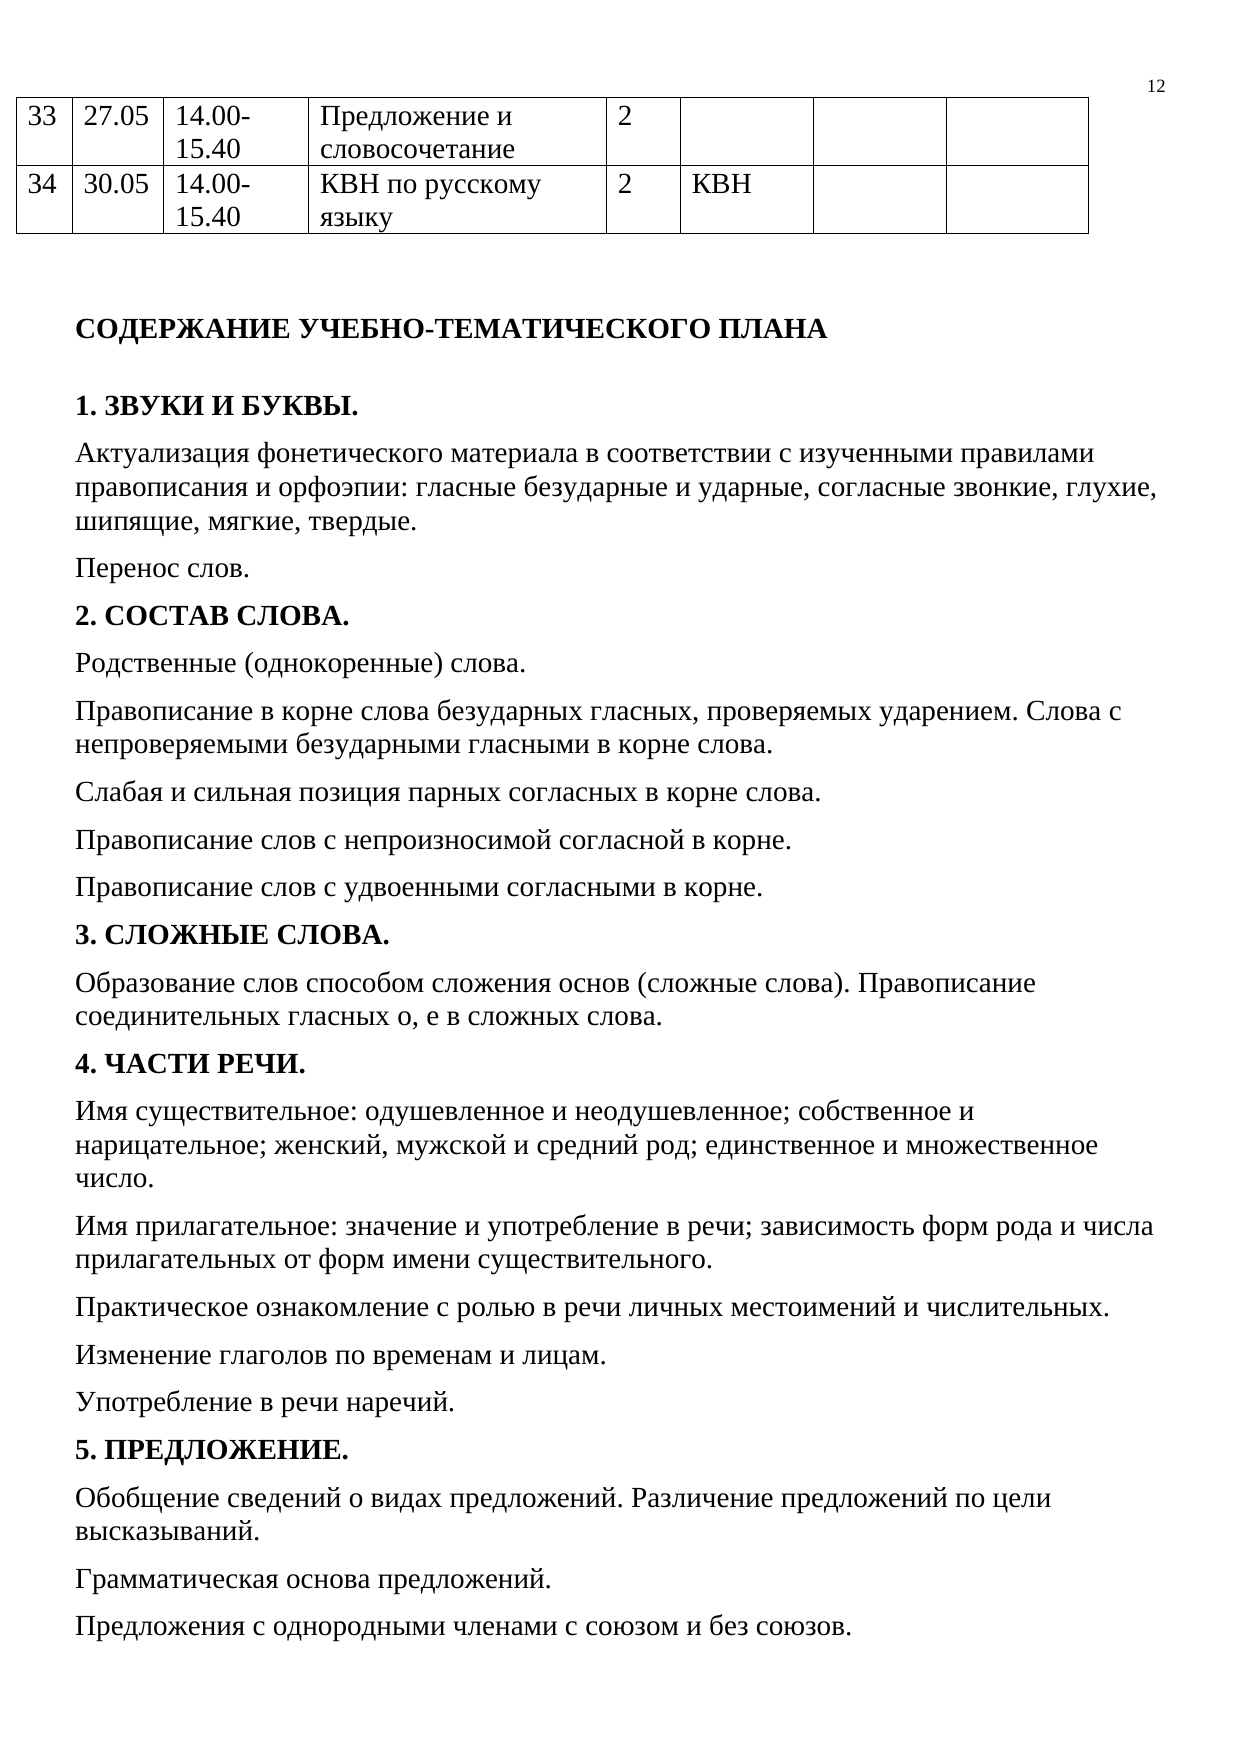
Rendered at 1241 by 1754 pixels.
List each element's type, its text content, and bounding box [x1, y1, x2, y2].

table_cell КВН по русскому языку [309, 166, 606, 233]
text Правописание слов с удвоенными согласными в корне. [75, 869, 1165, 903]
text Изменение глаголов по временам и лицам. [75, 1337, 1165, 1370]
text 3. СЛОЖНЫЕ СЛОВА. [75, 917, 1165, 951]
table_cell [947, 166, 1088, 233]
table_cell 14.00-15.40 [164, 166, 308, 233]
text Перенос слов. [75, 550, 1165, 584]
text 1. ЗВУКИ И БУКВЫ. [75, 388, 1165, 422]
table_cell 2 [607, 98, 680, 165]
text 5. ПРЕДЛОЖЕНИЕ. [75, 1432, 1165, 1466]
text Практическое ознакомление с ролью в речи личных местоимений и числительных. [75, 1289, 1165, 1323]
table_cell 33 [17, 98, 72, 165]
text Имя прилагательное: значение и употребление в речи; зависимость форм рода и числа прилагательных от форм имени существительного. [75, 1208, 1165, 1275]
text Грамматическая основа предложений. [75, 1561, 1165, 1594]
text Употребление в речи наречий. [75, 1384, 1165, 1418]
text Правописание слов с непроизносимой согласной в корне. [75, 822, 1165, 855]
text 2. СОСТАВ СЛОВА. [75, 598, 1165, 631]
text Слабая и сильная позиция парных согласных в корне слова. [75, 774, 1165, 808]
table_cell [814, 98, 946, 165]
table_cell [814, 166, 946, 233]
text Правописание в корне слова безударных гласных, проверяемых ударением. Слова с непроверяемыми безударными гласными в корне слова. [75, 693, 1165, 760]
table_cell [947, 98, 1088, 165]
table_cell 2 [607, 166, 680, 233]
text Образование слов способом сложения основ (сложные слова). Правописание соединительных гласных о, е в сложных слова. [75, 965, 1165, 1032]
table_cell [681, 98, 813, 165]
table_cell 14.00-15.40 [164, 98, 308, 165]
table_cell 30.05 [73, 166, 163, 233]
table_cell 34 [17, 166, 72, 233]
text Родственные (однокоренные) слова. [75, 646, 1165, 679]
table_cell Предложение и словосочетание [309, 98, 606, 165]
table_cell КВН [681, 166, 813, 233]
table_cell 27.05 [73, 98, 163, 165]
text Предложения с однородными членами с союзом и без союзов. [75, 1608, 1165, 1642]
text Актуализация фонетического материала в соответствии с изученными правилами правописания и орфоэпии: гласные безударные и ударные, согласные звонкие, глухие, шипящие, мягкие, твердые. [75, 436, 1165, 536]
text Обобщение сведений о видах предложений. Различение предложений по цели высказываний. [75, 1480, 1165, 1547]
text Содержание учебно-тематического плана [75, 311, 1165, 344]
text Имя существительное: одушевленное и неодушевленное; собственное и нарицательное; женский, мужской и средний род; единственное и множественное число. [75, 1093, 1165, 1194]
text 4. ЧАСТИ РЕЧИ. [75, 1046, 1165, 1079]
